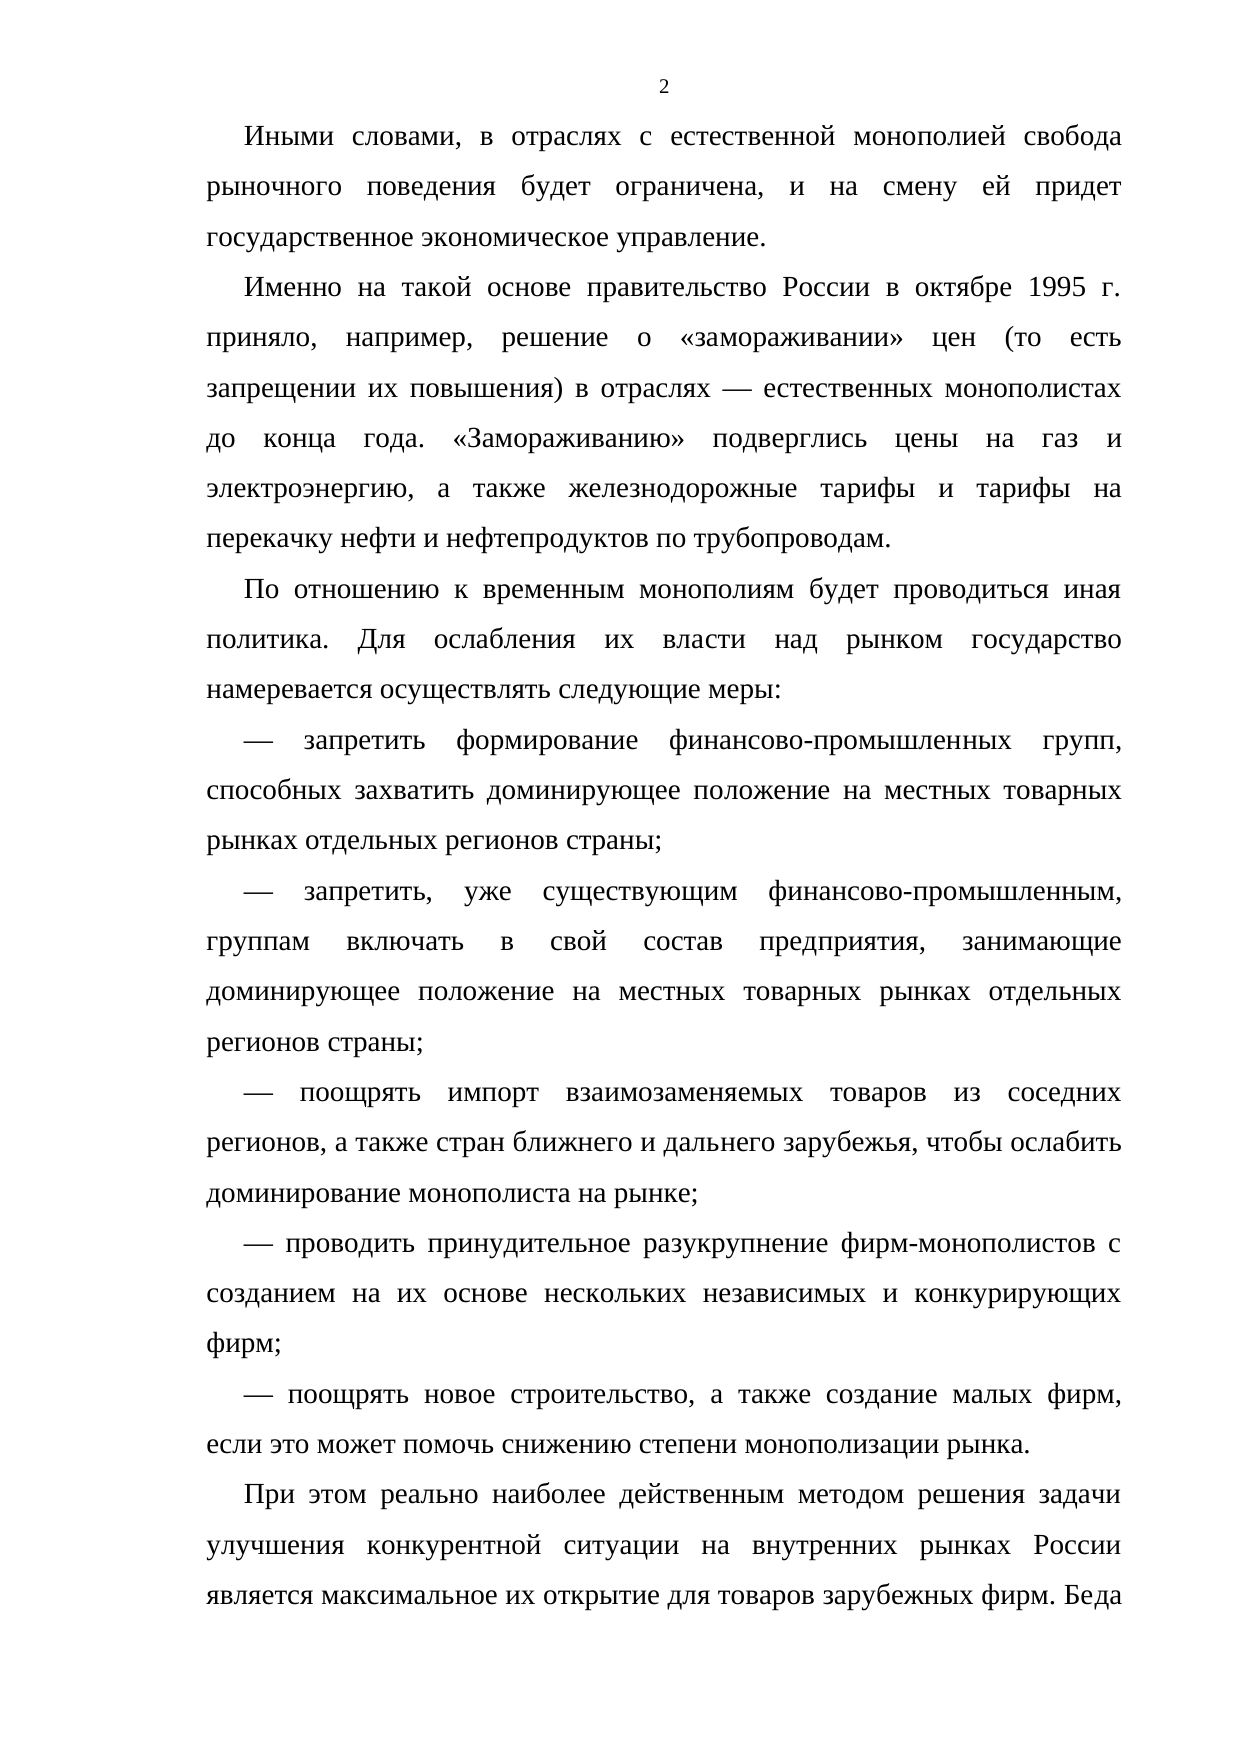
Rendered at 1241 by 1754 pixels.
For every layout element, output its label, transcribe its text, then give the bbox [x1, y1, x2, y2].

text По отношению к временным монополиям будет проводиться иная политика. Для ослабления их власти над рынком государство намеревается осуществлять следующие меры: [206, 571, 1122, 705]
text — проводить принудительное разукрупнение фирм-монополистов с созданием на их основе нескольких независимых и конкурирующих фирм; [206, 1225, 1122, 1359]
text Иными словами, в отраслях с естественной монополией свобода рыночного поведения будет ограничена, и на смену ей придет государственное экономическое управление. [206, 118, 1122, 252]
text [206, 1477, 1122, 1611]
text Именно на такой основе правительство России в октябре 1995 г. приняло, например, решение о «замораживании» цен (то есть запрещении их повышения) в отраслях — естественных монополистах до конца года. «Замораживанию» подверглись цены на газ и электроэнергию, а также железнодорожные тарифы и тарифы на перекачку нефти и нефтепродуктов по трубопроводам. [206, 269, 1122, 554]
text — поощрять импорт взаимозаменяемых товаров из соседних регионов, а также стран ближнего и дальнего зарубежья, чтобы ослабить доминирование монополиста на рынке; [206, 1074, 1122, 1208]
text — запретить, уже существующим финансово-промышленным, группам включать в свой состав предприятия, занимающие доминирующее положение на местных товарных рынках отдельных регионов страны; [206, 873, 1122, 1057]
text — поощрять новое строительство, а также создание малых фирм, если это может помочь снижению степени монополизации рынка. [206, 1376, 1122, 1460]
text — запретить формирование финансово-промышленных групп, способных захватить доминирующее положение на местных товарных рынках отдельных регионов страны; [206, 722, 1122, 856]
